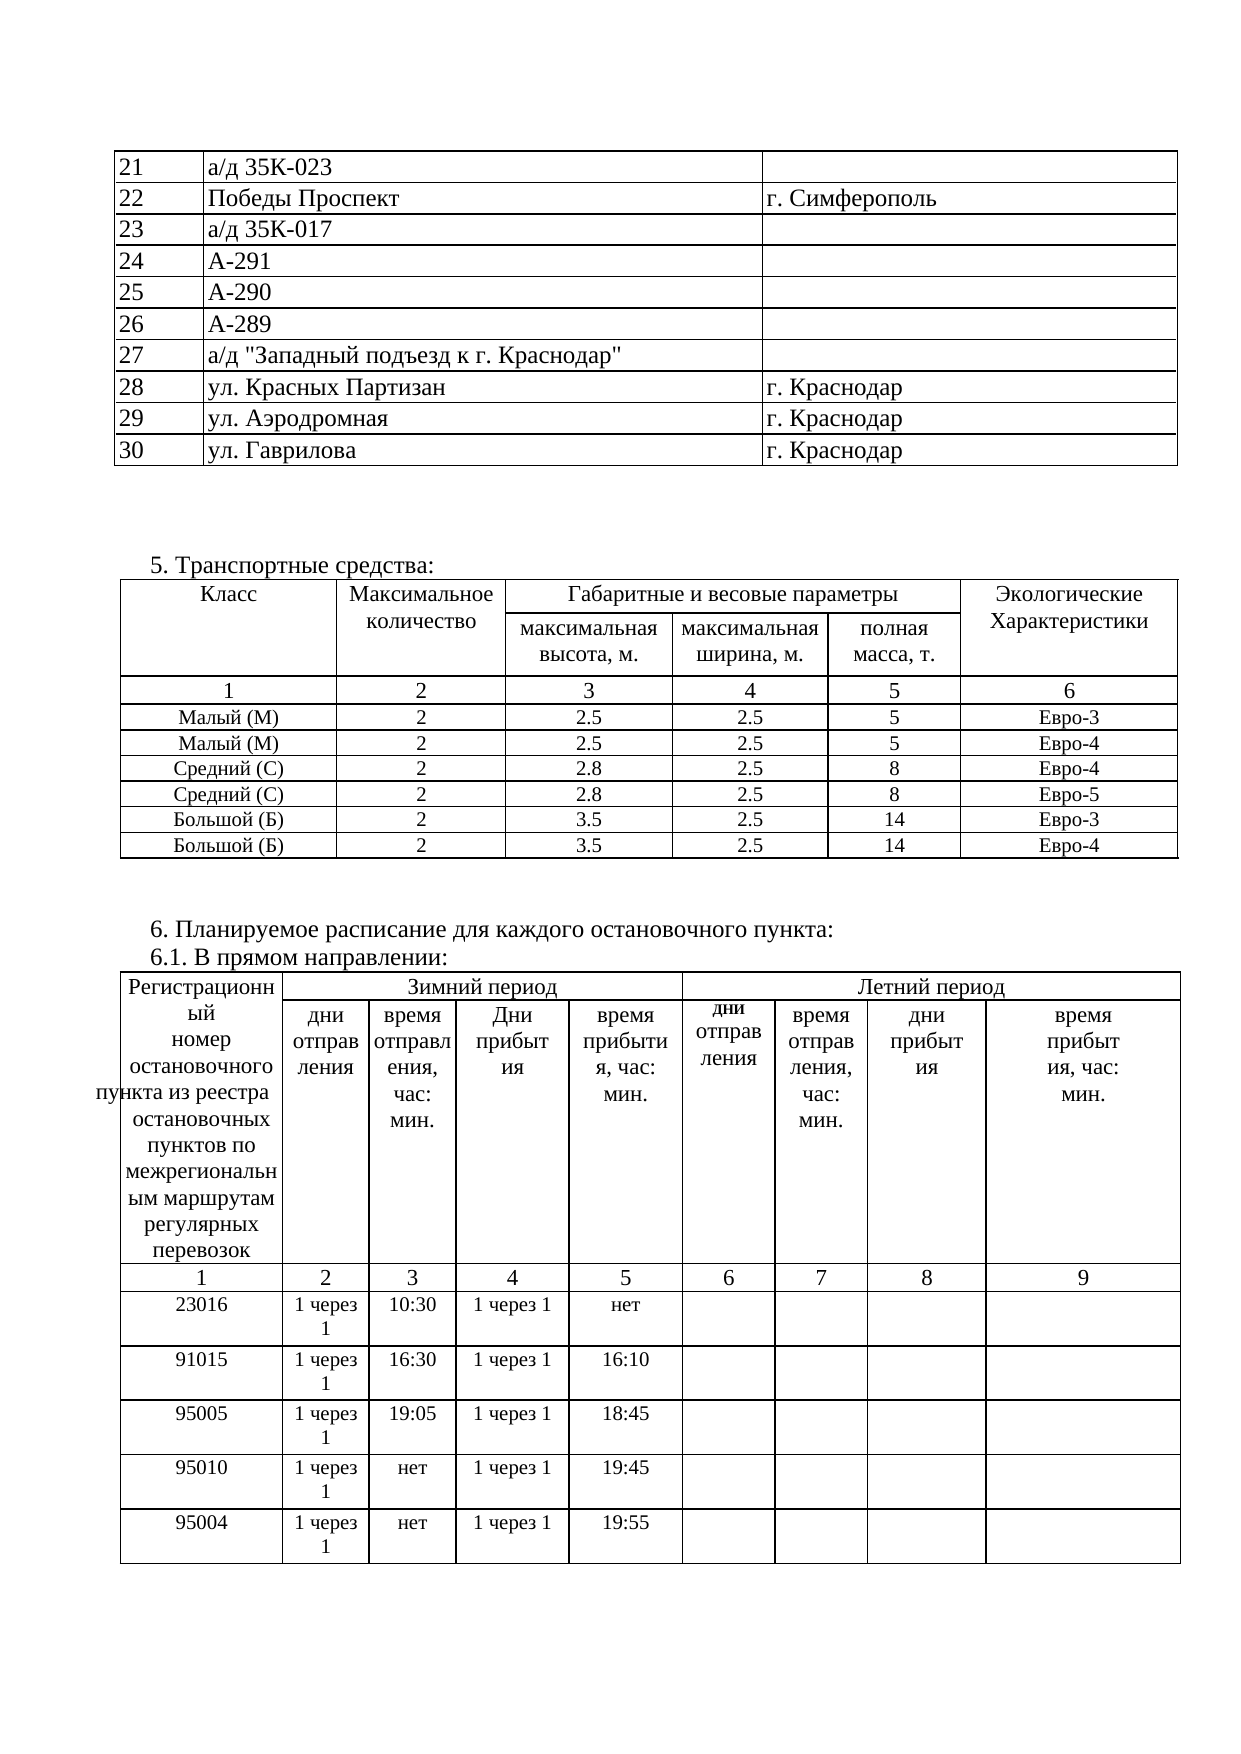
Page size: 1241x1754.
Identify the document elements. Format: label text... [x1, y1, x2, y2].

table_cell Средний (С) [121, 782, 336, 806]
table_cell 6 [683, 1264, 774, 1291]
table_cell 2 [283, 1264, 368, 1291]
table_cell 1 [121, 677, 336, 703]
table_cell Средний (С) [121, 756, 336, 780]
table_cell дни прибыт ия [868, 1001, 985, 1263]
table_cell 95005 [121, 1401, 282, 1454]
table_cell Малый (М) [121, 731, 336, 754]
table_cell 1 через 1 [457, 1455, 568, 1508]
table_cell 1 через 1 [457, 1401, 568, 1454]
table_cell [868, 1401, 985, 1454]
table_cell 1 через 1 [283, 1347, 368, 1399]
table_cell [683, 1401, 774, 1454]
table_cell нет [370, 1510, 455, 1562]
table_cell 1 через 1 [457, 1292, 568, 1345]
table_cell 2.5 [673, 782, 827, 806]
table_cell [776, 1347, 867, 1399]
table_cell А-290 [204, 277, 762, 307]
table_cell 2 [337, 705, 505, 729]
table_cell 19:45 [570, 1455, 682, 1508]
table_cell ДНИ отправ ления [683, 1001, 774, 1263]
table_cell [868, 1510, 985, 1562]
table_cell 2 [337, 807, 505, 831]
table_cell 18:45 [570, 1401, 682, 1454]
table_cell 2.5 [506, 731, 672, 754]
table_cell [776, 1455, 867, 1508]
table_cell 4 [457, 1264, 568, 1291]
table_cell 30 [115, 434, 203, 464]
table_cell ул. Гаврилова [204, 435, 762, 464]
table_cell 91015 [121, 1347, 282, 1399]
table_cell 2 [337, 677, 505, 703]
table_cell 29 [115, 403, 203, 433]
table_cell г. Симферополь [763, 181, 1177, 213]
table_cell 19:55 [570, 1510, 682, 1562]
table_cell [776, 1401, 867, 1454]
text 5. Транспортные средства: [150, 550, 1090, 579]
table_cell 1 через 1 [283, 1510, 368, 1562]
table_cell [763, 213, 1177, 244]
table_cell 3.5 [506, 833, 672, 857]
table_cell 2 [337, 782, 505, 806]
table_cell 1 через 1 [283, 1292, 368, 1345]
table_cell ул. Красных Партизан [204, 372, 762, 402]
table_header Максимальное количество [337, 580, 505, 675]
table_cell Большой (Б) [121, 807, 336, 831]
table_cell [987, 1455, 1180, 1508]
table_cell [776, 1510, 867, 1562]
table_cell 2.5 [506, 705, 672, 729]
table_cell 3 [370, 1264, 455, 1291]
table_cell время отправ ления, час: мин. [776, 1001, 867, 1263]
table_cell [763, 276, 1177, 307]
table_cell 28 [115, 371, 203, 402]
table_cell 5 [829, 705, 960, 729]
table_cell 2.5 [673, 833, 827, 857]
table_cell дни отправ ления [283, 1001, 368, 1263]
table_cell 8 [868, 1264, 985, 1291]
table_cell [987, 1292, 1180, 1345]
table_header Экологические Характеристики [961, 580, 1177, 675]
table_cell 1 через 1 [457, 1510, 568, 1562]
table_cell А-291 [204, 246, 762, 276]
table_header Летний период [683, 973, 1180, 999]
table_cell а/д "Западный подъезд к г. Краснодар" [204, 340, 762, 370]
table_cell время прибыти я, час: мин. [570, 1001, 682, 1263]
table_cell 5 [829, 677, 960, 703]
table_cell 2.5 [673, 756, 827, 780]
table_cell 16:30 [370, 1347, 455, 1399]
table_cell [683, 1347, 774, 1399]
table_cell а/д 35К-017 [204, 215, 762, 244]
table_cell г. Краснодар [763, 370, 1177, 402]
table_cell 2.8 [506, 756, 672, 780]
table_cell 19:05 [370, 1401, 455, 1454]
table_cell ул. Аэродромная [204, 403, 762, 433]
table_cell 2.8 [506, 782, 672, 806]
table_cell 21 [115, 152, 203, 181]
table_cell время прибыт ия, час: мин. [987, 1001, 1180, 1263]
table_cell [776, 1292, 867, 1345]
table_cell 4 [673, 677, 827, 703]
table_cell нет [570, 1292, 682, 1345]
table_cell 5 [829, 731, 960, 754]
table_cell 6 [961, 677, 1177, 703]
text 6. Планируемое расписание для каждого остановочного пункта: [150, 914, 1090, 942]
table_cell Победы Проспект [204, 183, 762, 213]
table_cell [987, 1510, 1180, 1562]
table_cell 95010 [121, 1455, 282, 1508]
table_cell 26 [115, 308, 203, 339]
table_cell 2.5 [673, 807, 827, 831]
table_cell 8 [829, 782, 960, 806]
table_cell 2 [337, 731, 505, 754]
table_header Регистрационный номер остановочного пункта из реестра остановочных пунктов по межрегиональным маршрутам регулярных перевозок [121, 973, 282, 1263]
table_cell [683, 1510, 774, 1562]
table_cell 24 [115, 245, 203, 276]
table_cell [763, 307, 1177, 339]
table_cell Евро-4 [961, 833, 1177, 857]
table_cell 14 [829, 833, 960, 857]
table_cell [868, 1455, 985, 1508]
table_cell Евро-3 [961, 807, 1177, 831]
table_cell 27 [115, 340, 203, 370]
table_cell 2.5 [673, 731, 827, 754]
table_cell Евро-3 [961, 705, 1177, 729]
table_cell 14 [829, 807, 960, 831]
table_cell 9 [987, 1264, 1180, 1291]
table_header Зимний период [283, 973, 682, 999]
table_cell максимальная ширина, м. [673, 614, 827, 675]
table_cell Малый (М) [121, 705, 336, 729]
table_cell 1 [121, 1264, 282, 1291]
table_cell 2 [337, 833, 505, 857]
table_cell 3 [506, 677, 672, 703]
table_cell 23016 [121, 1292, 282, 1345]
table_cell 7 [776, 1264, 867, 1291]
table_cell 10:30 [370, 1292, 455, 1345]
table_cell 16:10 [570, 1347, 682, 1399]
table_cell 22 [115, 183, 203, 213]
table_cell [683, 1292, 774, 1345]
table_cell Дни прибыт ия [457, 1001, 568, 1263]
table_cell 1 через 1 [283, 1455, 368, 1508]
table_cell 95004 [121, 1510, 282, 1562]
table_cell 1 через 1 [283, 1401, 368, 1454]
text 6.1. В прямом направлении: [150, 942, 1090, 971]
table_cell [868, 1347, 985, 1399]
table_cell 2 [337, 756, 505, 780]
table_cell г. Краснодар [763, 402, 1177, 433]
table_cell максимальная высота, м. [506, 614, 672, 675]
table_cell 23 [115, 214, 203, 244]
table_cell Евро-4 [961, 756, 1177, 780]
table_cell 3.5 [506, 807, 672, 831]
table_cell г. Краснодар [763, 433, 1177, 464]
table_cell 1 через 1 [457, 1347, 568, 1399]
table_cell Большой (Б) [121, 833, 336, 857]
table_cell [683, 1455, 774, 1508]
table_cell 2.5 [673, 705, 827, 729]
table_cell [987, 1401, 1180, 1454]
table_cell [763, 244, 1177, 276]
table_cell А-289 [204, 309, 762, 339]
table_cell время отправл ения, час: мин. [370, 1001, 455, 1263]
table_cell полная масса, т. [829, 614, 960, 675]
table_cell [763, 339, 1177, 370]
table_cell нет [370, 1455, 455, 1508]
table_cell а/д 35К-023 [204, 152, 762, 181]
table_cell 25 [115, 277, 203, 307]
table_cell [987, 1347, 1180, 1399]
table_cell [868, 1292, 985, 1345]
table_cell [763, 152, 1177, 181]
table_cell Евро-5 [961, 782, 1177, 806]
table_cell 5 [570, 1264, 682, 1291]
table_cell 8 [829, 756, 960, 780]
table_header Класс [121, 580, 336, 675]
table_header Габаритные и весовые параметры [506, 580, 960, 612]
table_cell Евро-4 [961, 731, 1177, 754]
